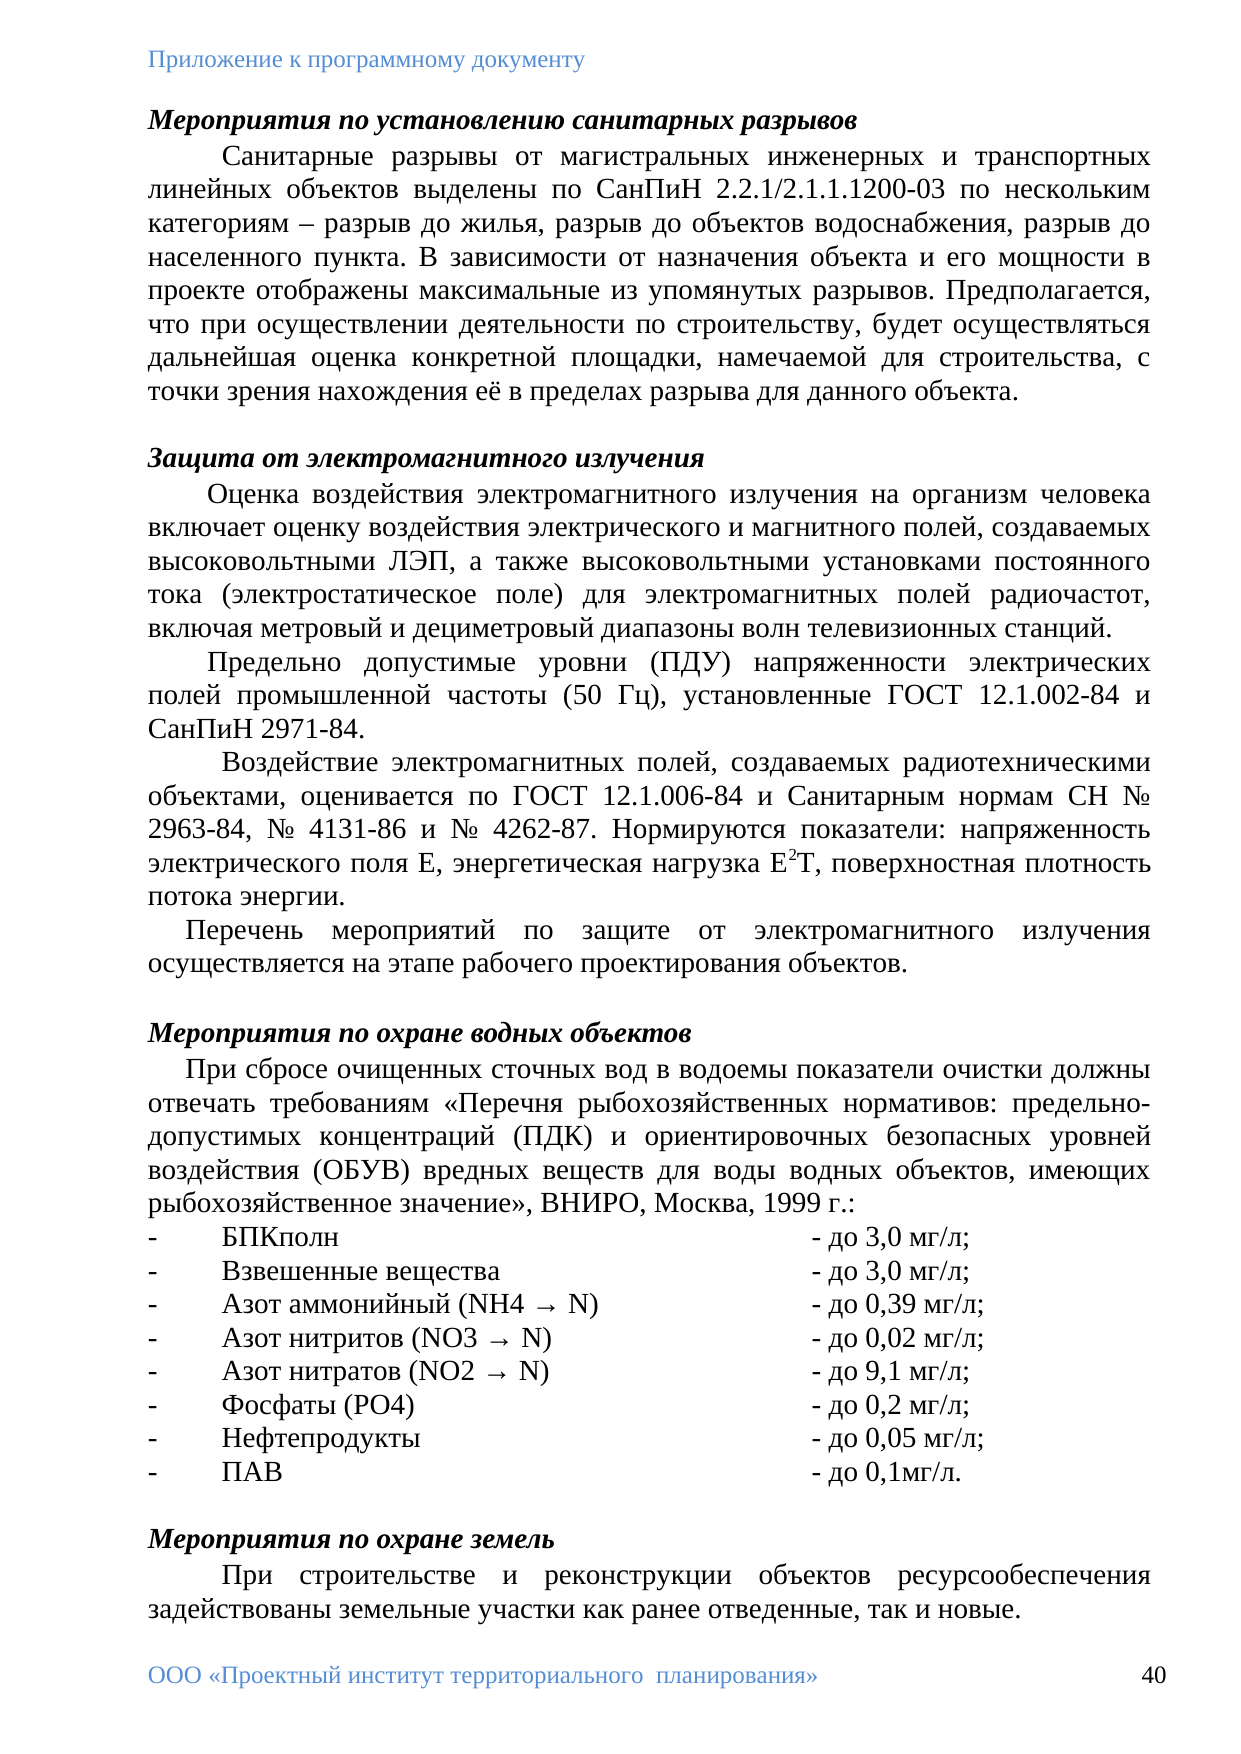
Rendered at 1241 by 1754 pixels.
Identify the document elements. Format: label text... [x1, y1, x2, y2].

text Защита от электромагнитного излучения [148, 440, 1152, 473]
text При сбросе очищенных сточных вод в водоемы показатели очистки должны отвечать требованиям «Перечня рыбохозяйственных нормативов: предельно-допустимых концентраций (ПДК) и ориентировочных безопасных уровней воздействия (ОБУВ) вредных веществ для воды водных объектов, имеющих рыбохозяйственное значение», ВНИРО, Москва, 1999 г.: [148, 1051, 1152, 1219]
text - Азот нитратов (NО2 → N) - до 9,1 мг/л; [148, 1353, 1152, 1387]
text - Азот нитритов (NО3 → N) - до 0,02 мг/л; [148, 1320, 1152, 1353]
text - Взвешенные вещества - до 3,0 мг/л; [148, 1253, 1152, 1286]
text Предельно допустимые уровни (ПДУ) напряженности электрических полей промышленной частоты (50 Гц), установленные ГОСТ 12.1.002-84 и СанПиН 2971-84. [148, 644, 1152, 744]
text - Нефтепродукты - до 0,05 мг/л; [148, 1420, 1152, 1454]
text - Азот аммонийный (NH4 → N) - до 0,39 мг/л; [148, 1286, 1152, 1320]
text Мероприятия по охране водных объектов [148, 1015, 1152, 1049]
text Оценка воздействия электромагнитного излучения на организм человека включает оценку воздействия электрического и магнитного полей, создаваемых высоковольтными ЛЭП, а также высоковольтными установками постоянного тока (электростатическое поле) для электромагнитных полей радиочастот, включая метровый и дециметровый диапазоны волн телевизионных станций. [148, 476, 1152, 644]
text Воздействие электромагнитных полей, создаваемых радиотехническими объектами, оценивается по ГОСТ 12.1.006-84 и Санитарным нормам СН № 2963-84, № 4131-86 и № 4262-87. Нормируются показатели: напряженность электрического поля Е, энергетическая нагрузка Е2Т, поверхностная плотность потока энергии. [148, 744, 1152, 912]
text Мероприятия по охране земель [148, 1521, 1152, 1554]
text - БПКполн - до 3,0 мг/л; [148, 1219, 1152, 1253]
text При строительстве и реконструкции объектов ресурсообеспечения задействованы земельные участки как ранее отведенные, так и новые. [148, 1557, 1152, 1624]
text Перечень мероприятий по защите от электромагнитного излучения осуществляется на этапе рабочего проектирования объектов. [148, 912, 1152, 979]
text - Фосфаты (РО4) - до 0,2 мг/л; [148, 1387, 1152, 1420]
text - ПАВ - до 0,1мг/л. [148, 1454, 1152, 1487]
text Санитарные разрывы от магистральных инженерных и транспортных линейных объектов выделены по СанПиН 2.2.1/2.1.1.1200-03 по нескольким категориям – разрыв до жилья, разрыв до объектов водоснабжения, разрыв до населенного пункта. В зависимости от назначения объекта и его мощности в проекте отображены максимальные из упомянутых разрывов. Предполагается, что при осуществлении деятельности по строительству, будет осуществляться дальнейшая оценка конкретной площадки, намечаемой для строительства, с точки зрения нахождения её в пределах разрыва для данного объекта. [148, 138, 1152, 406]
text Мероприятия по установлению санитарных разрывов [148, 102, 1152, 135]
